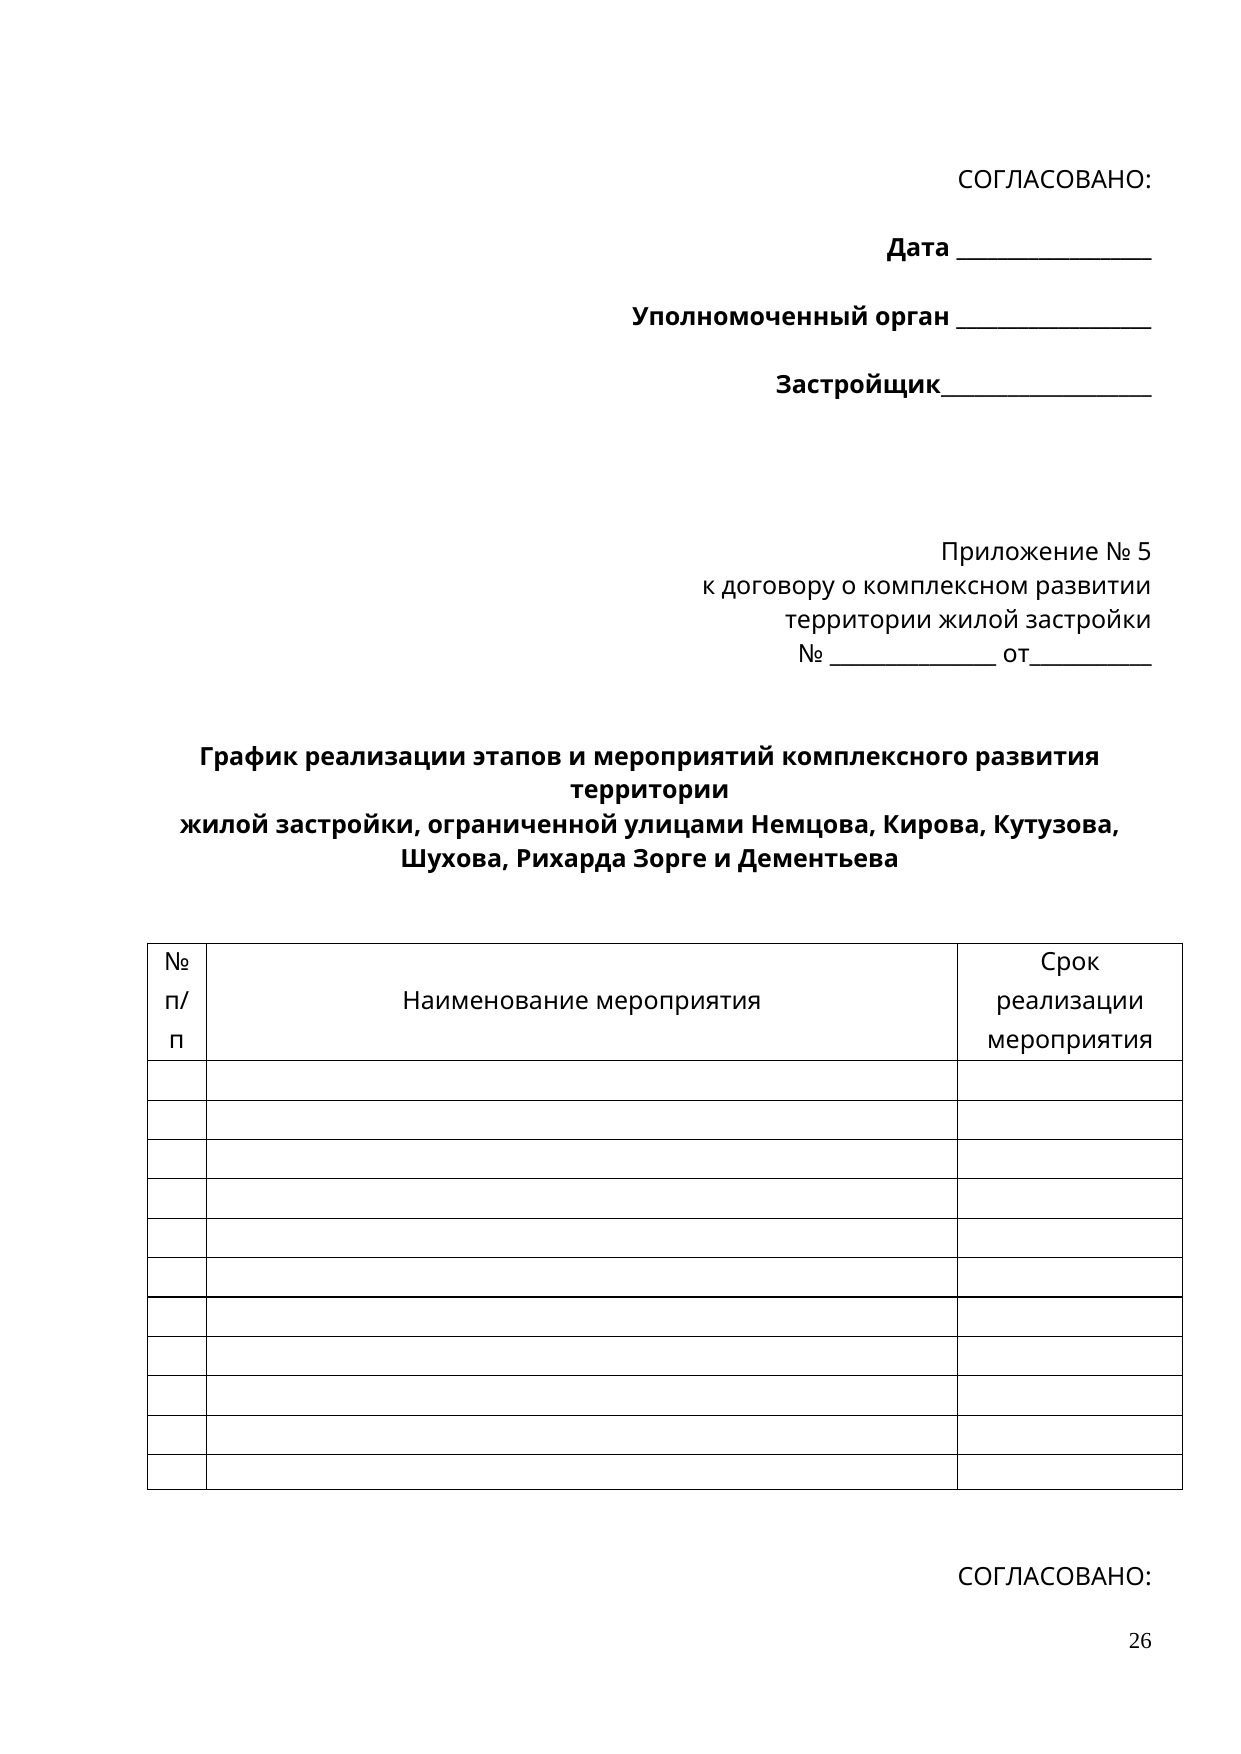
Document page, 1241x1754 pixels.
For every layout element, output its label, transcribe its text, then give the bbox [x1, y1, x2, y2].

table_cell [958, 1179, 1182, 1218]
table_cell [148, 1101, 206, 1139]
table_header № п/п [148, 944, 206, 1060]
table_cell [148, 1376, 206, 1414]
text СОГЛАСОВАНО: [148, 162, 1152, 196]
table_cell [207, 1061, 957, 1099]
table_cell [148, 1258, 206, 1296]
table_cell [207, 1416, 957, 1454]
table_cell [958, 1101, 1182, 1139]
table_cell [207, 1179, 957, 1218]
text Уполномоченный орган ___________________ [148, 298, 1152, 332]
table_cell [148, 1298, 206, 1336]
text территории жилой застройки [664, 602, 1152, 636]
text жилой застройки, ограниченной улицами Немцова, Кирова, Кутузова, Шухова, Рихарда Зорге и Дементьева [148, 806, 1152, 874]
text Дата ___________________ [148, 230, 1152, 264]
text № _______________ от___________ [664, 636, 1152, 670]
table_cell [207, 1376, 957, 1414]
table_cell [148, 1219, 206, 1257]
table_cell [148, 1455, 206, 1489]
table_cell [207, 1455, 957, 1489]
table_cell [148, 1140, 206, 1178]
table_header Наименование мероприятия [207, 944, 957, 1060]
text Приложение № 5 [664, 534, 1152, 568]
table_cell [958, 1298, 1182, 1336]
text Застройщик___________________ [148, 366, 1152, 400]
table_cell [207, 1219, 957, 1257]
table_header Срок реализации мероприятия [958, 944, 1182, 1060]
table_cell [148, 1061, 206, 1099]
table_cell [958, 1337, 1182, 1375]
table_cell [207, 1337, 957, 1375]
table_cell [207, 1101, 957, 1139]
table_cell [958, 1258, 1182, 1296]
table_cell [148, 1416, 206, 1454]
table_cell [958, 1219, 1182, 1257]
table_cell [148, 1337, 206, 1375]
table_cell [207, 1140, 957, 1178]
table_cell [207, 1258, 957, 1296]
text СОГЛАСОВАНО: [148, 1558, 1152, 1592]
table_cell [958, 1061, 1182, 1099]
text График реализации этапов и мероприятий комплексного развития территории [148, 738, 1152, 806]
text к договору о комплексном развитии [664, 568, 1152, 602]
table_cell [148, 1179, 206, 1218]
table_cell [958, 1455, 1182, 1489]
table_cell [958, 1140, 1182, 1178]
table_cell [958, 1376, 1182, 1414]
table_cell [207, 1298, 957, 1336]
table_cell [958, 1416, 1182, 1454]
